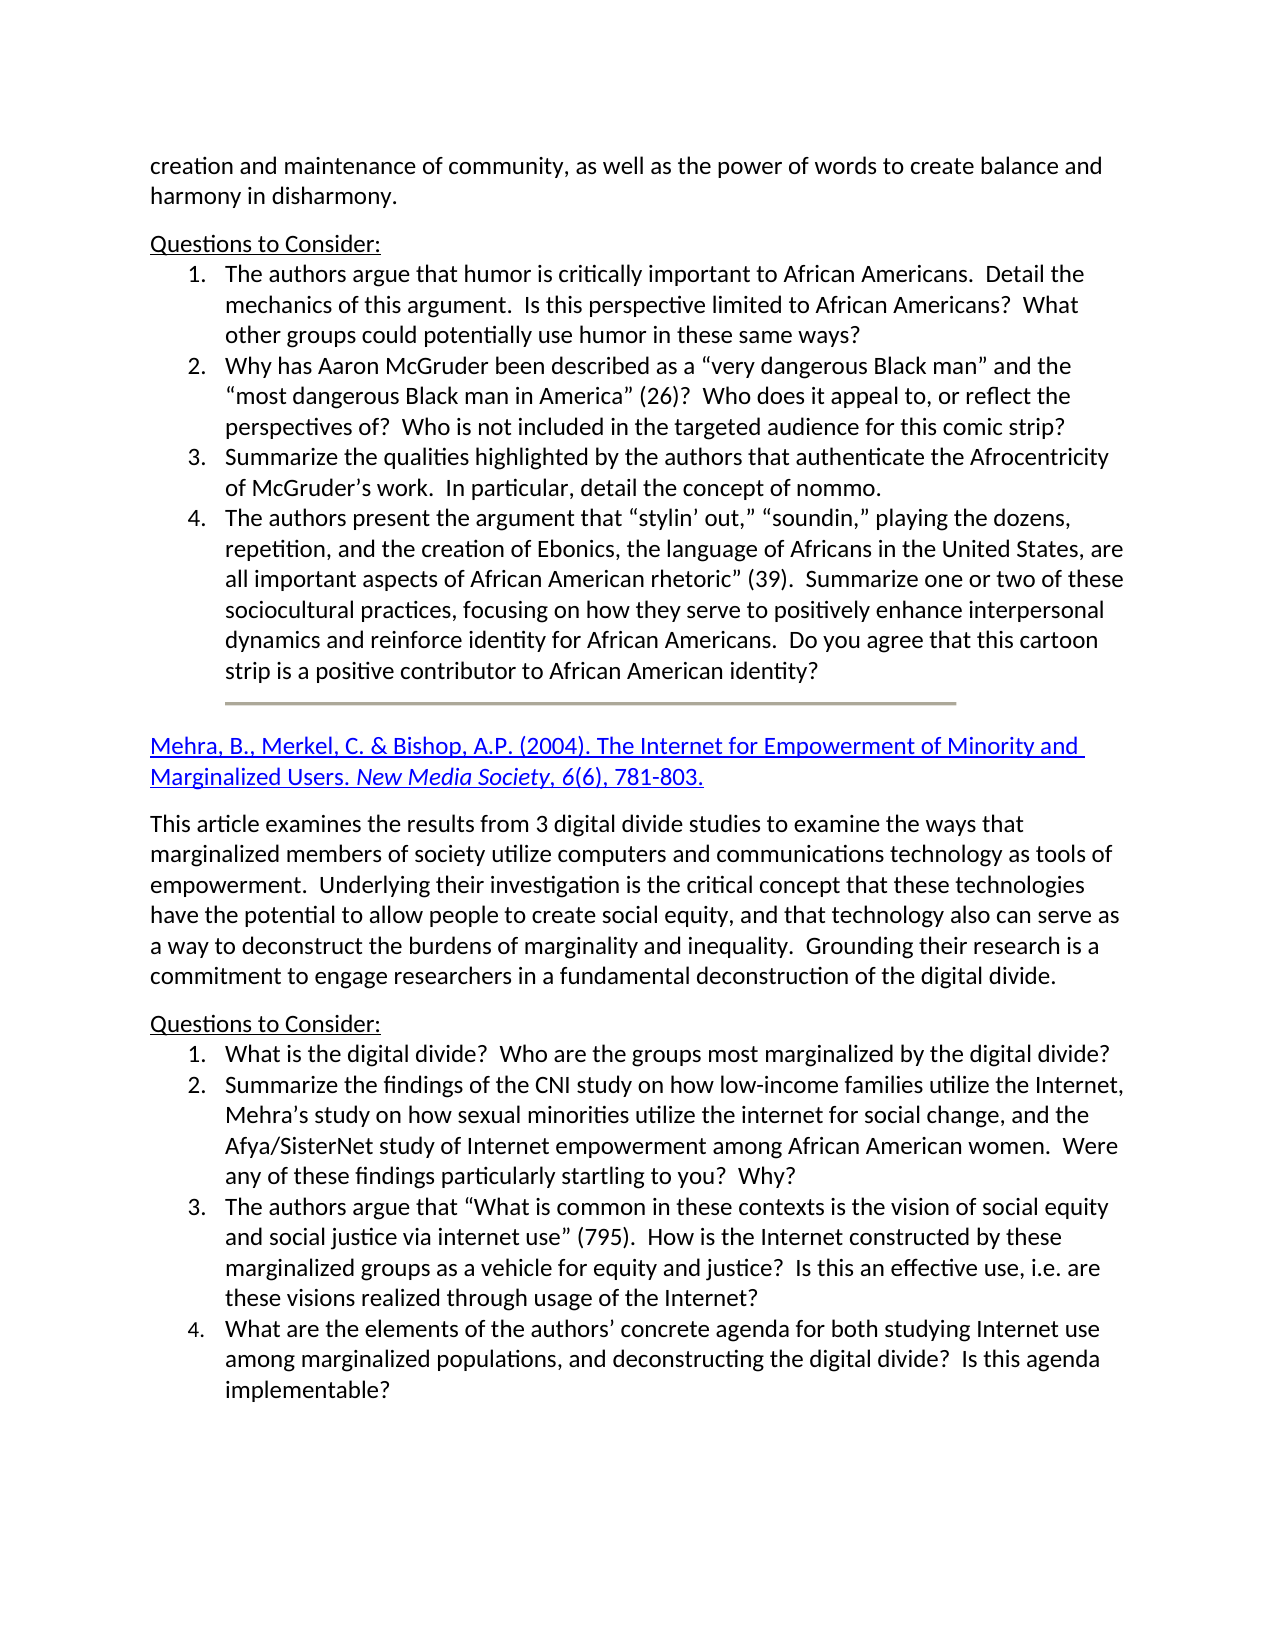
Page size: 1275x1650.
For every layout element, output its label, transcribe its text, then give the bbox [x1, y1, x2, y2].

list Summarize the qualities highlighted by the authors that authenticate the Afrocentricity of McGruder’s work. In particular, detail the concept of nommo. [187, 441, 1125, 502]
list Summarize the findings of the CNI study on how low-income families utilize the Internet, Mehra’s study on how sexual minorities utilize the internet for social change, and the Afya/SisterNet study of Internet empowerment among African American women. Were any of these findings particularly startling to you? Why? [187, 1069, 1125, 1191]
list The authors present the argument that “stylin’ out,” “soundin,” playing the dozens, repetition, and the creation of Ebonics, the language of Africans in the United States, are all important aspects of African American rhetoric” (39). Summarize one or two of these sociocultural practices, focusing on how they serve to positively enhance interpersonal dynamics and reinforce identity for African Americans. Do you agree that this cartoon strip is a positive contributor to African American identity? [187, 502, 1125, 686]
list Why has Aaron McGruder been described as a “very dangerous Black man” and the “most dangerous Black man in America” (26)? Who does it appeal to, or reflect the perspectives of? Who is not included in the targeted audience for this comic strip? [187, 350, 1125, 441]
text Questions to Consider: [150, 1008, 1125, 1038]
text This article examines the results from 3 digital divide studies to examine the ways that marginalized members of society utilize computers and communications technology as tools of empowerment. Underlying their investigation is the critical concept that these technologies have the potential to allow people to create social equity, and that technology also can serve as a way to deconstruct the burdens of marginality and inequality. Grounding their research is a commitment to engage researchers in a fundamental deconstruction of the digital divide. [150, 808, 1125, 991]
list What are the elements of the authors’ concrete agenda for both studying Internet use among marginalized populations, and deconstructing the digital divide? Is this agenda implementable? [187, 1313, 1125, 1404]
list What is the digital divide? Who are the groups most marginalized by the digital divide? [187, 1038, 1125, 1069]
list The authors argue that humor is critically important to African Americans. Detail the mechanics of this argument. Is this perspective limited to African Americans? What other groups could potentially use humor in these same ways? [187, 258, 1125, 350]
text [150, 150, 1125, 211]
list The authors argue that “What is common in these contexts is the vision of social equity and social justice via internet use” (795). How is the Internet constructed by these marginalized groups as a vehicle for equity and justice? Is this an effective use, i.e. are these visions realized through usage of the Internet? [187, 1191, 1125, 1313]
text Questions to Consider: [150, 228, 1125, 258]
text Mehra, B., Merkel, C. & Bishop, A.P. (2004). The Internet for Empowerment of Minority and Marginalized Users. New Media Society, 6(6), 781-803. [150, 730, 1125, 791]
